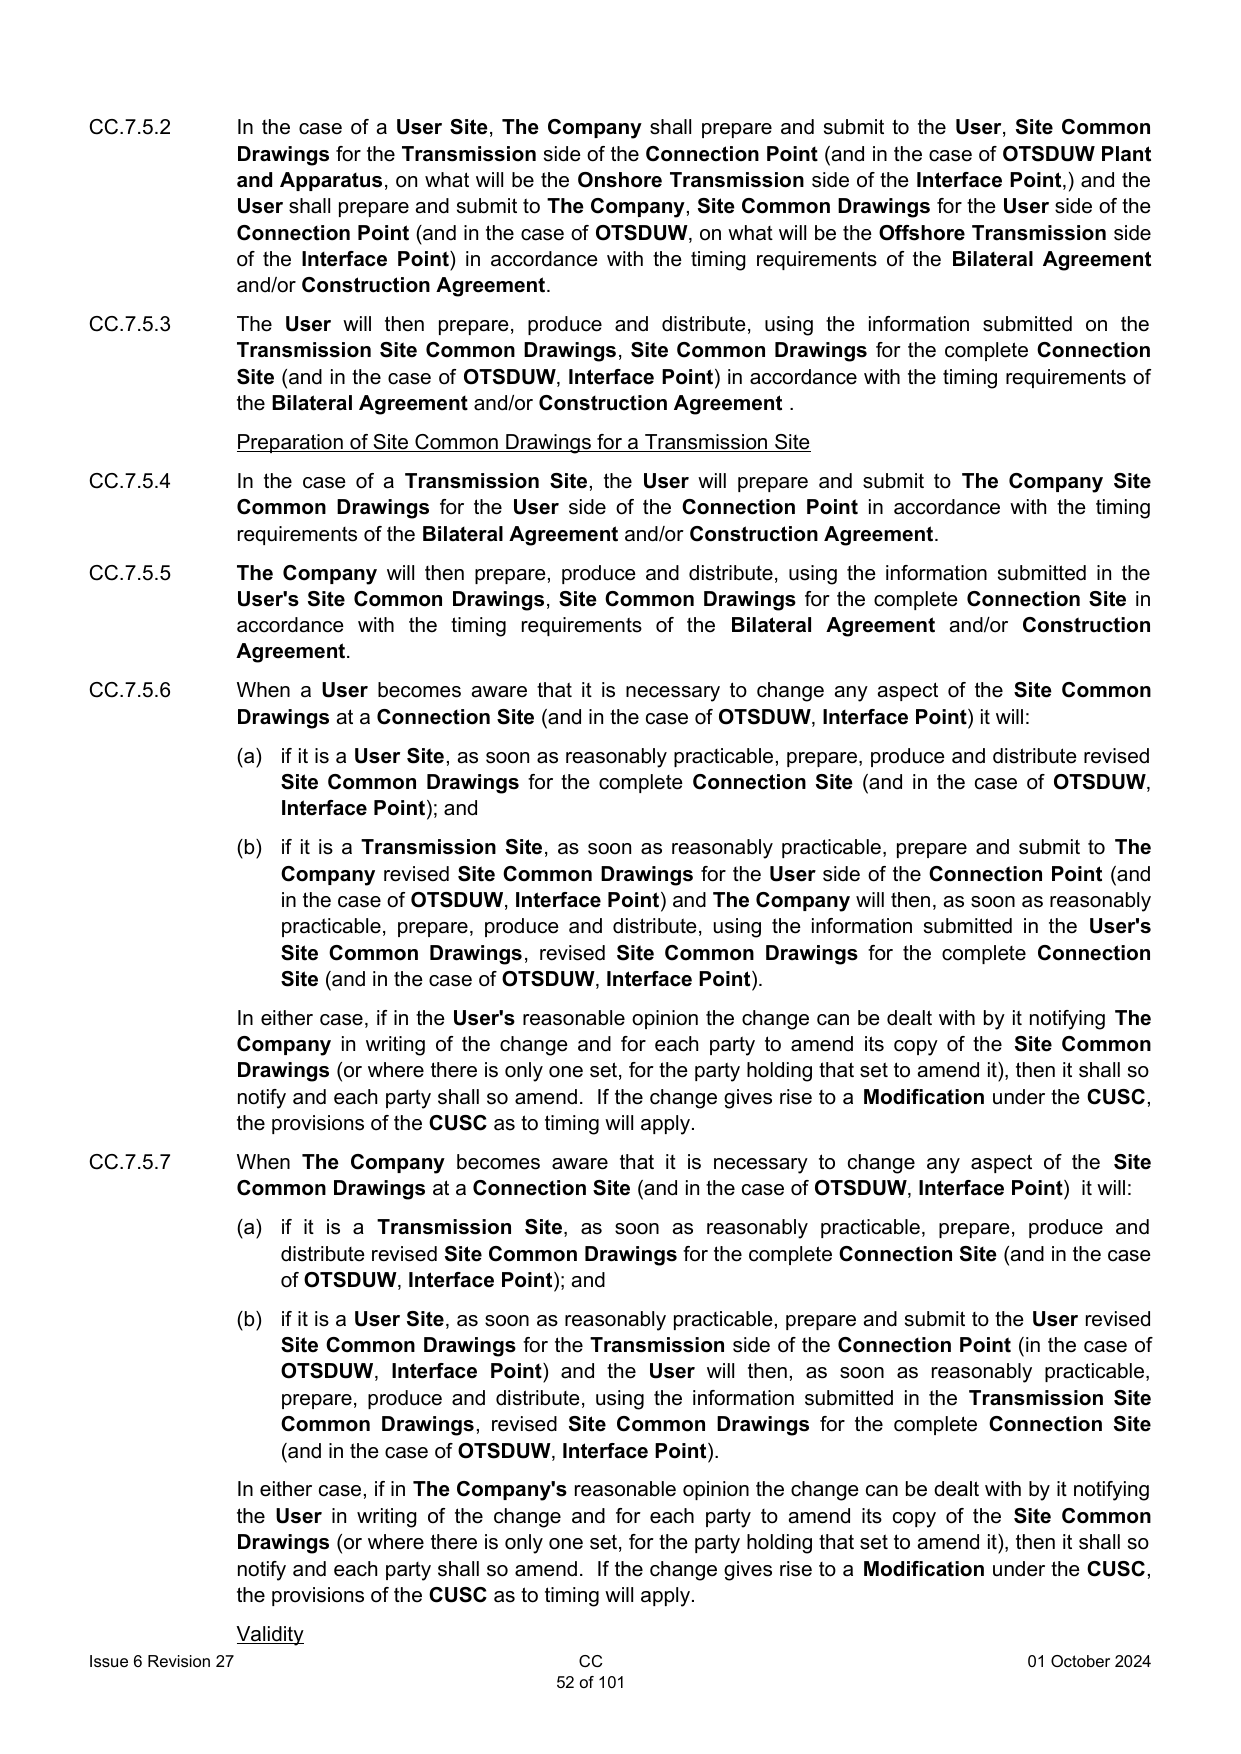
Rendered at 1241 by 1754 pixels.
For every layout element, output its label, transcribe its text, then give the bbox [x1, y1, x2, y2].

text Preparation of Site Common Drawings for a Transmission Site [89, 430, 1152, 454]
text CC.7.5.5 The Company will then prepare, produce and distribute, using the information submitted in the User's Site Common Drawings, Site Common Drawings for the complete Connection Site in accordance with the timing requirements of the Bilateral Agreement and/or Construction Agreement. [89, 560, 1152, 663]
text CC.7.5.4 In the case of a Transmission Site, the User will prepare and submit to The Company Site Common Drawings for the User side of the Connection Point in accordance with the timing requirements of the Bilateral Agreement and/or Construction Agreement. [89, 469, 1152, 545]
text CC.7.5.7 When The Company becomes aware that it is necessary to change any aspect of the Site Common Drawings at a Connection Site (and in the case of OTSDUW, Interface Point) it will: [89, 1150, 1152, 1200]
text Validity [89, 1622, 1152, 1646]
text CC.7.5.2 In the case of a User Site, The Company shall prepare and submit to the User, Site Common Drawings for the Transmission side of the Connection Point (and in the case of OTSDUW Plant and Apparatus, on what will be the Onshore Transmission side of the Interface Point,) and the User shall prepare and submit to The Company, Site Common Drawings for the User side of the Connection Point (and in the case of OTSDUW, on what will be the Offshore Transmission side of the Interface Point) in accordance with the timing requirements of the Bilateral Agreement and/or Construction Agreement. [89, 115, 1152, 297]
text (a) if it is a Transmission Site, as soon as reasonably practicable, prepare, produce and distribute revised Site Common Drawings for the complete Connection Site (and in the case of OTSDUW, Interface Point); and [236, 1215, 1152, 1292]
text (b) if it is a User Site, as soon as reasonably practicable, prepare and submit to the User revised Site Common Drawings for the Transmission side of the Connection Point (in the case of OTSDUW, Interface Point) and the User will then, as soon as reasonably practicable, prepare, produce and distribute, using the information submitted in the Transmission Site Common Drawings, revised Site Common Drawings for the complete Connection Site (and in the case of OTSDUW, Interface Point). [236, 1307, 1152, 1462]
text (a) if it is a User Site, as soon as reasonably practicable, prepare, produce and distribute revised Site Common Drawings for the complete Connection Site (and in the case of OTSDUW, Interface Point); and [236, 743, 1152, 820]
text In either case, if in The Company's reasonable opinion the change can be dealt with by it notifying the User in writing of the change and for each party to amend its copy of the Site Common Drawings (or where there is only one set, for the party holding that set to amend it), then it shall so notify and each party shall so amend. If the change gives rise to a Modification under the CUSC, the provisions of the CUSC as to timing will apply. [89, 1477, 1152, 1607]
text CC.7.5.3 The User will then prepare, produce and distribute, using the information submitted on the Transmission Site Common Drawings, Site Common Drawings for the complete Connection Site (and in the case of OTSDUW, Interface Point) in accordance with the timing requirements of the Bilateral Agreement and/or Construction Agreement . [89, 312, 1152, 415]
text In either case, if in the User's reasonable opinion the change can be dealt with by it notifying The Company in writing of the change and for each party to amend its copy of the Site Common Drawings (or where there is only one set, for the party holding that set to amend it), then it shall so notify and each party shall so amend. If the change gives rise to a Modification under the CUSC, the provisions of the CUSC as to timing will apply. [89, 1006, 1152, 1135]
text (b) if it is a Transmission Site, as soon as reasonably practicable, prepare and submit to The Company revised Site Common Drawings for the User side of the Connection Point (and in the case of OTSDUW, Interface Point) and The Company will then, as soon as reasonably practicable, prepare, produce and distribute, using the information submitted in the User's Site Common Drawings, revised Site Common Drawings for the complete Connection Site (and in the case of OTSDUW, Interface Point). [236, 835, 1152, 991]
text CC.7.5.6 When a User becomes aware that it is necessary to change any aspect of the Site Common Drawings at a Connection Site (and in the case of OTSDUW, Interface Point) it will: [89, 678, 1152, 728]
